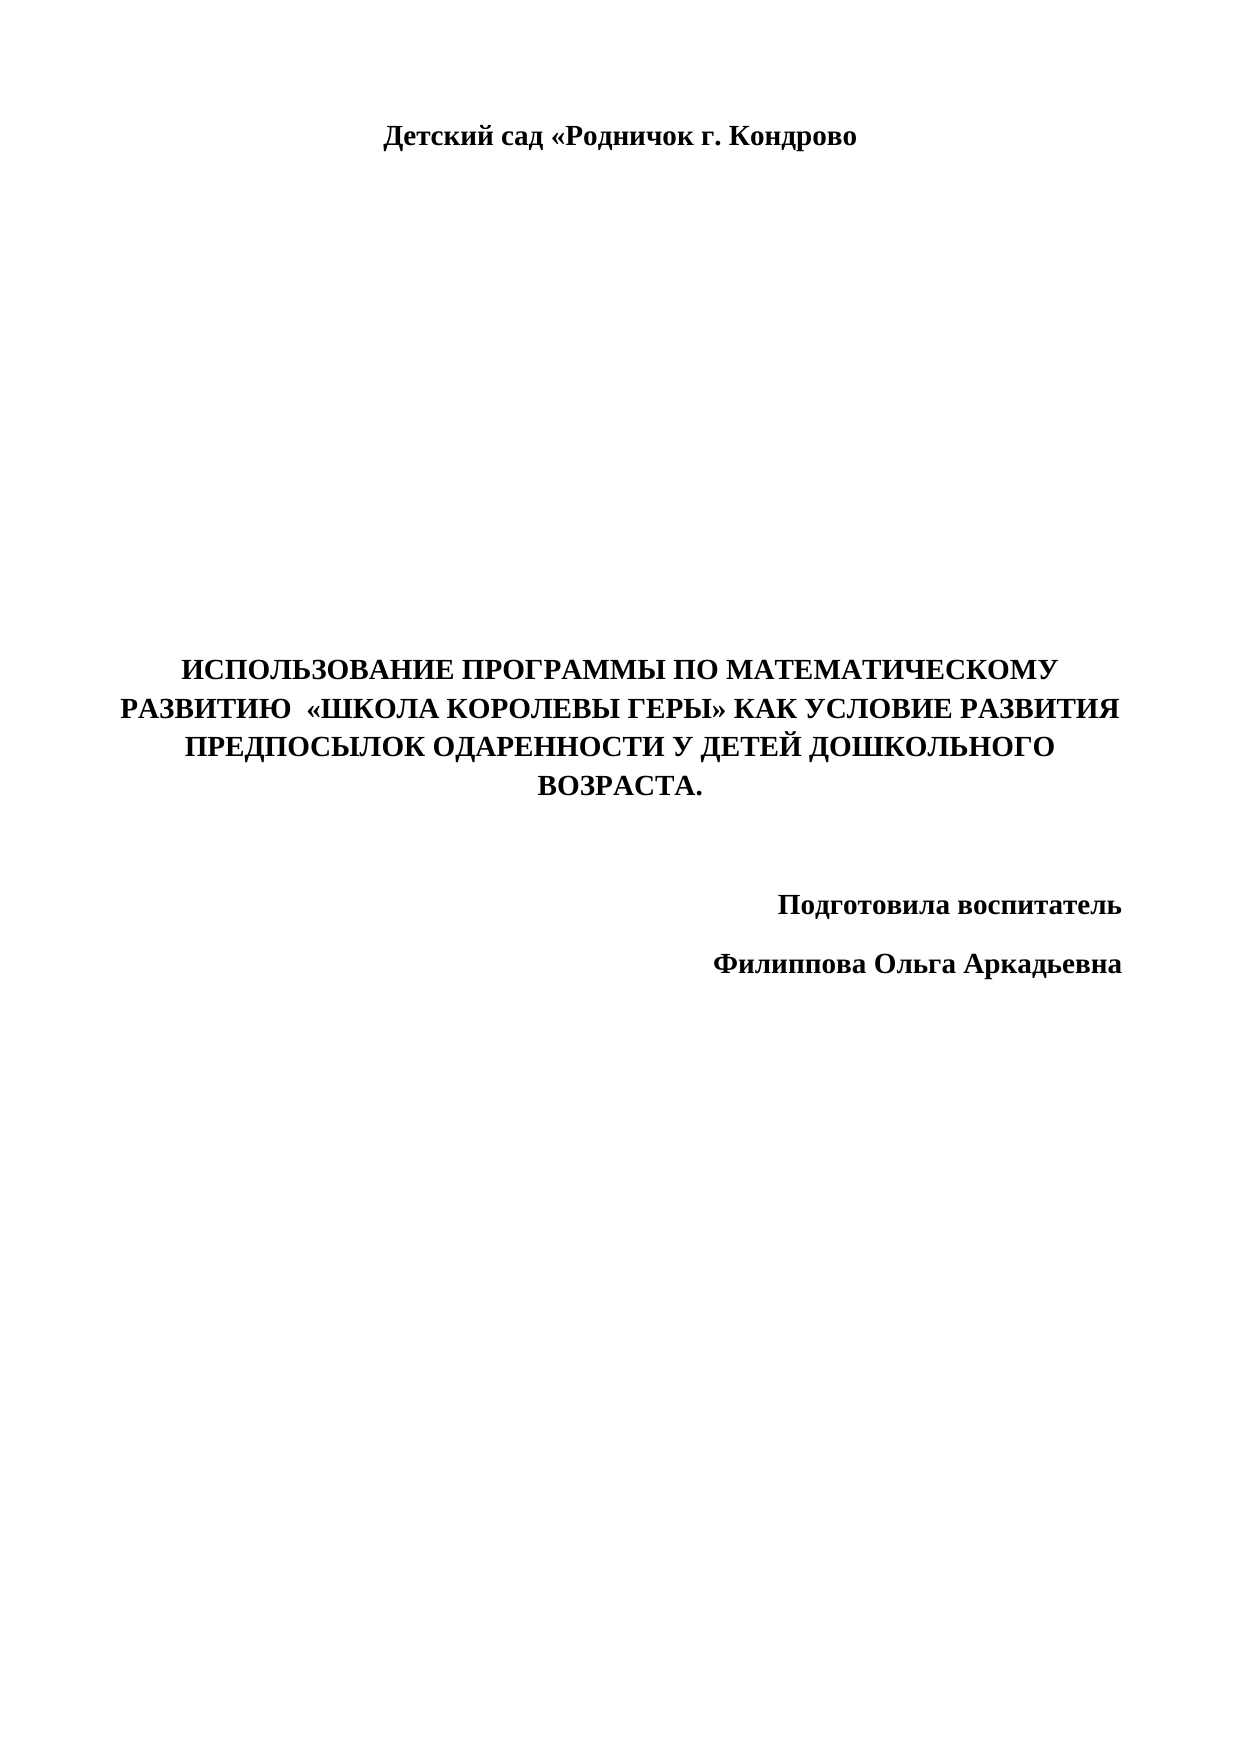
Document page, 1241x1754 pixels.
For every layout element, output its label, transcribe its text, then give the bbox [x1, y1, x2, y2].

text ИСПОЛЬЗОВАНИЕ ПРОГРАММЫ ПО МАТЕМАТИЧЕСКОМУ РАЗВИТИЮ «ШКОЛА КОРОЛЕВЫ ГЕРЫ» КАК УСЛОВИЕ РАЗВИТИЯ ПРЕДПОСЫЛОК ОДАРЕННОСТИ У ДЕТЕЙ ДОШКОЛЬНОГО ВОЗРАСТА. [118, 652, 1122, 802]
text Филиппова Ольга Аркадьевна [118, 946, 1122, 980]
text Детский сад «Родничок г. Кондрово [118, 118, 1122, 152]
text Подготовила воспитатель [118, 887, 1122, 920]
